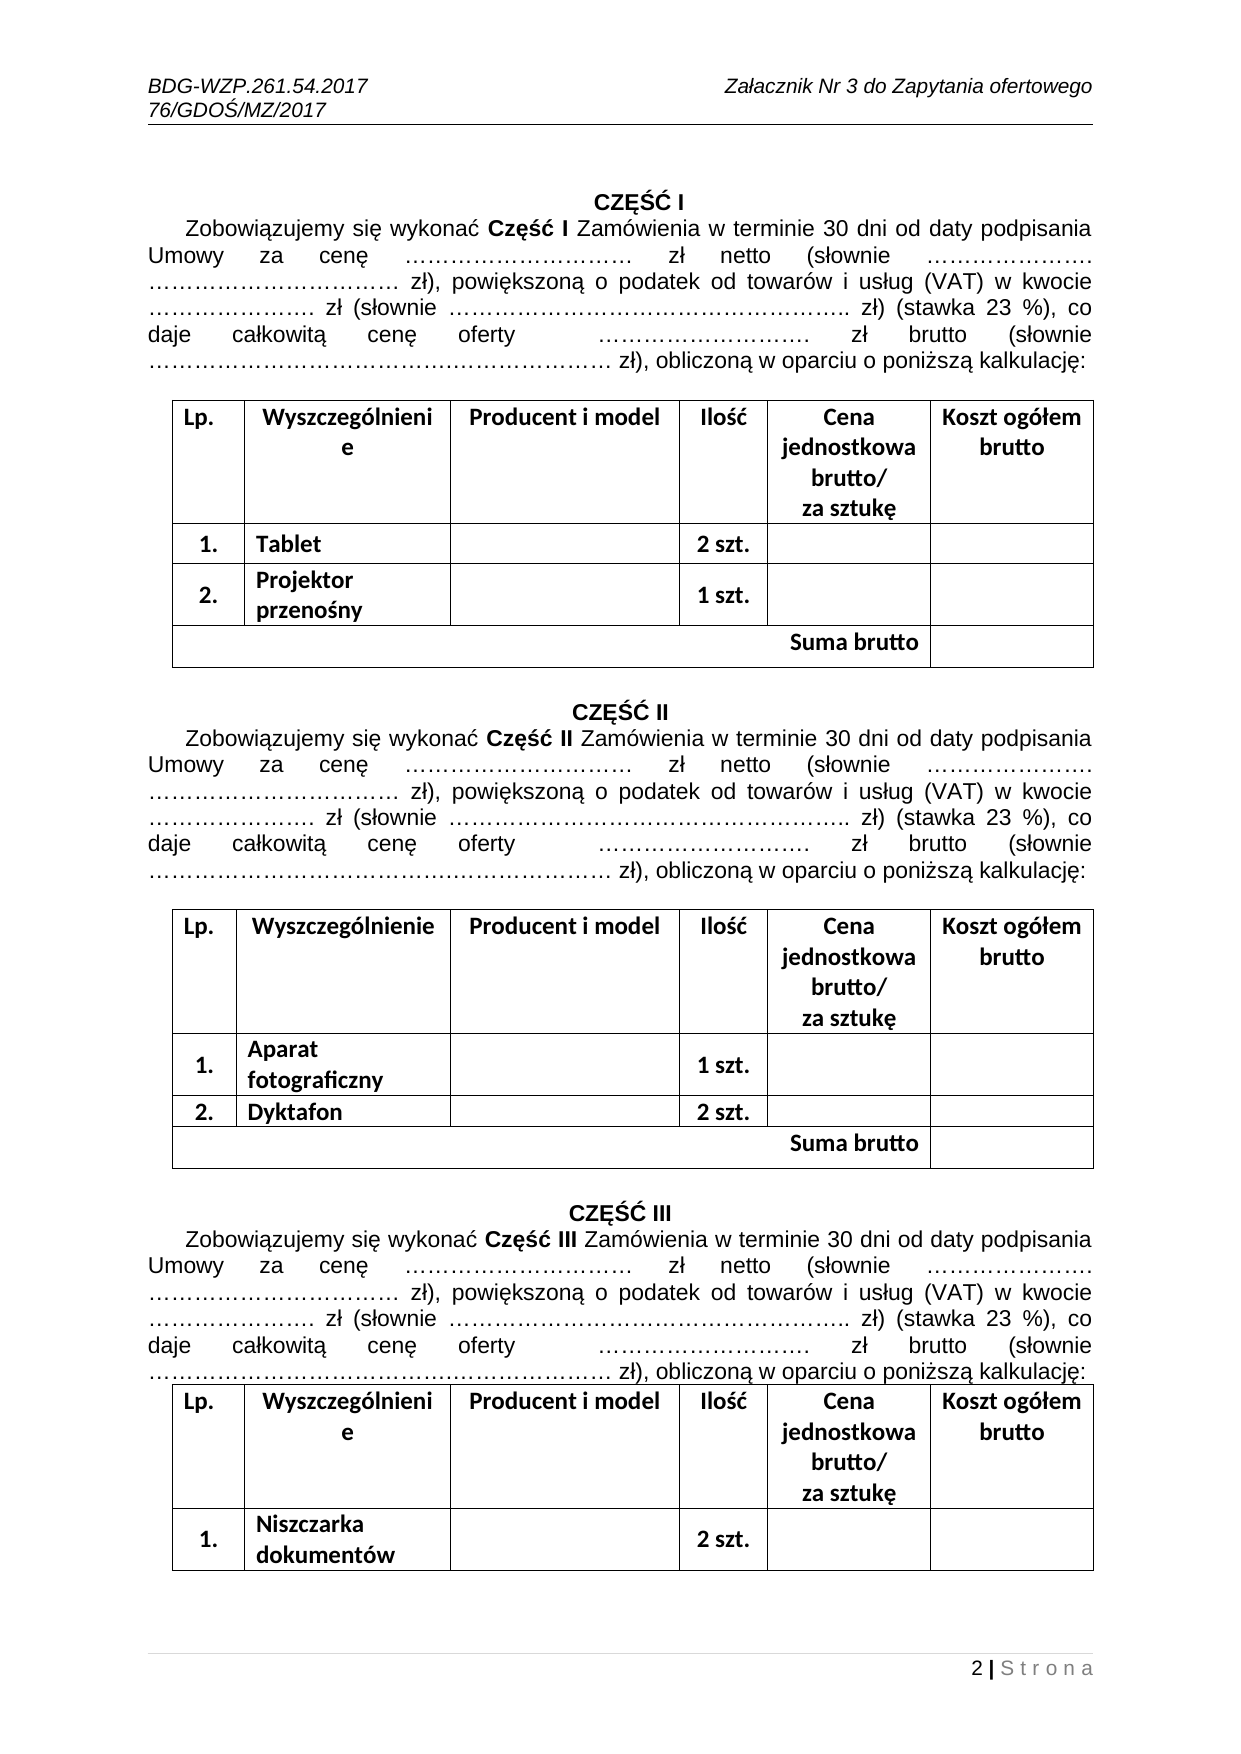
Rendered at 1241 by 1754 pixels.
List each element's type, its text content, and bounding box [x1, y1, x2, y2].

table_cell [768, 1034, 930, 1094]
table_header Koszt ogółem brutto [931, 910, 1093, 1032]
table_header Ilość [680, 401, 767, 523]
table_cell Niszczarka dokumentów [245, 1509, 450, 1569]
table_cell 2 szt. [680, 524, 767, 563]
table_header Lp. [173, 910, 236, 1032]
table_cell 2. [173, 1096, 236, 1126]
text CZĘŚĆ II [148, 698, 1093, 725]
table_header Cena jednostkowa brutto/ za sztukę [768, 1385, 930, 1507]
text CZĘŚĆ III [148, 1200, 1093, 1226]
table_cell [451, 524, 679, 563]
table_cell 1 szt. [680, 1034, 767, 1094]
table_cell [768, 1096, 930, 1126]
table_cell Projektor przenośny [245, 564, 450, 625]
table_cell 1. [173, 1034, 236, 1094]
table_cell 1 szt. [680, 564, 767, 625]
table_cell 1. [173, 1509, 244, 1569]
table_cell [768, 564, 930, 625]
table_cell Suma brutto [173, 1127, 930, 1168]
table_header Wyszczególnienie [245, 401, 450, 523]
text Zobowiązujemy się wykonać Część I Zamówienia w terminie 30 dni od daty podpisania Umowy za cenę ………………………… zł netto (słownie ………………….…………………………… zł), powiększoną o podatek od towarów i usług (VAT) w kwocie …………………. zł (słownie …………………………………………….. zł) (stawka 23 %), co daje całkowitą cenę oferty ………………………. zł brutto (słownie ………………………………….………………… zł), obliczoną w oparciu o poniższą kalkulację: [148, 215, 1093, 373]
table_cell 2 szt. [680, 1509, 767, 1569]
table_header Cena jednostkowa brutto/ za sztukę [768, 401, 930, 523]
table_cell Suma brutto [173, 626, 930, 667]
table_cell [931, 1096, 1093, 1126]
table_header Producent i model [451, 1385, 679, 1507]
table_cell [931, 524, 1093, 563]
table_header Cena jednostkowa brutto/ za sztukę [768, 910, 930, 1032]
table_cell [931, 626, 1093, 667]
table_header Lp. [173, 401, 244, 523]
table_header Ilość [680, 910, 767, 1032]
table_cell [451, 1034, 679, 1094]
table_header Wyszczególnienie [237, 910, 450, 1032]
text Zobowiązujemy się wykonać Część II Zamówienia w terminie 30 dni od daty podpisania Umowy za cenę ………………………… zł netto (słownie ………………….…………………………… zł), powiększoną o podatek od towarów i usług (VAT) w kwocie …………………. zł (słownie …………………………………………….. zł) (stawka 23 %), co daje całkowitą cenę oferty ………………………. zł brutto (słownie ………………………………….………………… zł), obliczoną w oparciu o poniższą kalkulację: [148, 725, 1093, 883]
table_cell [768, 524, 930, 563]
table_cell [768, 1509, 930, 1569]
table_header Producent i model [451, 910, 679, 1032]
table_header Ilość [680, 1385, 767, 1507]
table_cell [931, 1127, 1093, 1168]
table_header Wyszczególnienie [245, 1385, 450, 1507]
table_cell [931, 1509, 1093, 1569]
table_cell [931, 564, 1093, 625]
table_cell [931, 1034, 1093, 1094]
text Zobowiązujemy się wykonać Część III Zamówienia w terminie 30 dni od daty podpisania Umowy za cenę ………………………… zł netto (słownie ………………….…………………………… zł), powiększoną o podatek od towarów i usług (VAT) w kwocie …………………. zł (słownie …………………………………………….. zł) (stawka 23 %), co daje całkowitą cenę oferty ………………………. zł brutto (słownie ………………………………….………………… zł), obliczoną w oparciu o poniższą kalkulację: [148, 1226, 1093, 1384]
table_cell 2. [173, 564, 244, 625]
table_header Producent i model [451, 401, 679, 523]
table_header Koszt ogółem brutto [931, 401, 1093, 523]
table_cell Tablet [245, 524, 450, 563]
text CZĘŚĆ I [148, 189, 1093, 215]
table_cell [451, 1509, 679, 1569]
table_cell 2 szt. [680, 1096, 767, 1126]
table_header Koszt ogółem brutto [931, 1385, 1093, 1507]
table_header Lp. [173, 1385, 244, 1507]
table_cell [451, 564, 679, 625]
table_cell 1. [173, 524, 244, 563]
table_cell Dyktafon [237, 1096, 450, 1126]
table_cell Aparat fotograficzny [237, 1034, 450, 1094]
table_cell [451, 1096, 679, 1126]
